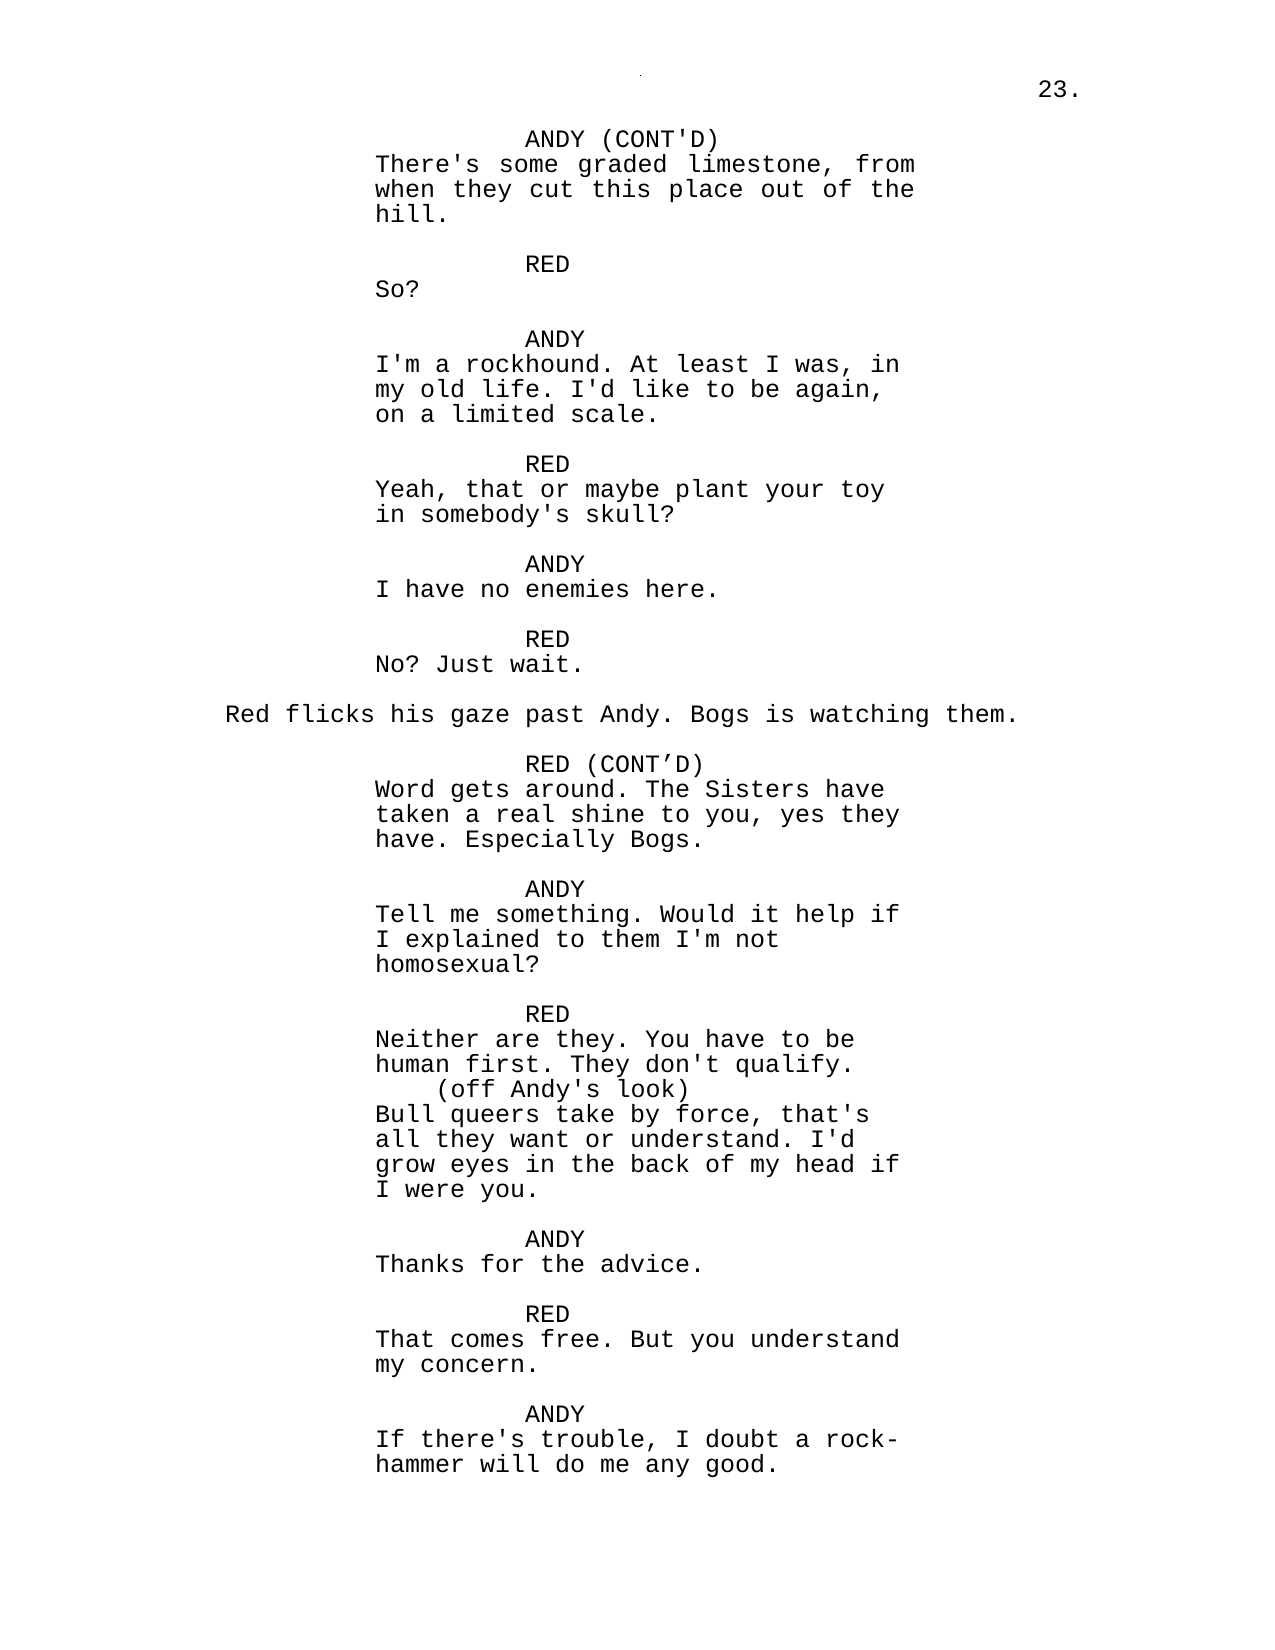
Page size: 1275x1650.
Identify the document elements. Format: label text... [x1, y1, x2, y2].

text homosexual? [375, 952, 1093, 977]
text grow eyes in the back of my head if [375, 1152, 1093, 1177]
text all they want or understand. I'd [375, 1127, 1093, 1152]
text I explained to them I'm not [375, 927, 1093, 952]
text my concern. [375, 1352, 1093, 1377]
text RED (CONT’D) [525, 752, 1093, 777]
text human first. They don't qualify. [375, 1052, 1093, 1077]
text Tell me something. Would it help if [375, 902, 1093, 927]
text taken a real shine to you, yes they [375, 802, 1093, 827]
text Bull queers take by force, that's [375, 1102, 1093, 1127]
text RED [525, 1302, 1093, 1327]
text Neither are they. You have to be [375, 1027, 1093, 1052]
text ANDY [525, 552, 1093, 577]
text I have no enemies here. [375, 577, 1093, 602]
text ANDY [525, 877, 1093, 902]
text There's some graded limestone, from when they cut this place out of the hill. [375, 152, 915, 227]
text I'm a rockhound. At least I was, in [375, 352, 1093, 377]
text ANDY (CONT'D) [525, 127, 1093, 152]
text hammer will do me any good. [375, 1452, 1093, 1477]
text So? [375, 277, 426, 302]
text RED [525, 452, 1093, 477]
text Thanks for the advice. [375, 1252, 1093, 1277]
text (off Andy's look) [435, 1077, 1093, 1102]
text ANDY [525, 1402, 1093, 1427]
text RED [525, 1002, 1093, 1027]
text If there's trouble, I doubt a rock- [375, 1427, 1093, 1452]
text RED [525, 627, 1093, 652]
text my old life. I'd like to be again, [375, 377, 1093, 402]
text ANDY [525, 1227, 1093, 1252]
text Red flicks his gaze past Andy. Bogs is watching them. [225, 702, 1093, 727]
text Word gets around. The Sisters have [375, 777, 1093, 802]
text have. Especially Bogs. [375, 827, 1093, 852]
text Yeah, that or maybe plant your toy [375, 477, 1093, 502]
text I were you. [375, 1177, 1093, 1202]
text 23. [1037, 77, 1093, 102]
text RED [525, 252, 1093, 277]
text ANDY [525, 327, 1093, 352]
text That comes free. But you understand [375, 1327, 1093, 1352]
text in somebody's skull? [375, 502, 1093, 527]
text on a limited scale. [375, 402, 1093, 427]
text No? Just wait. [375, 652, 1093, 677]
